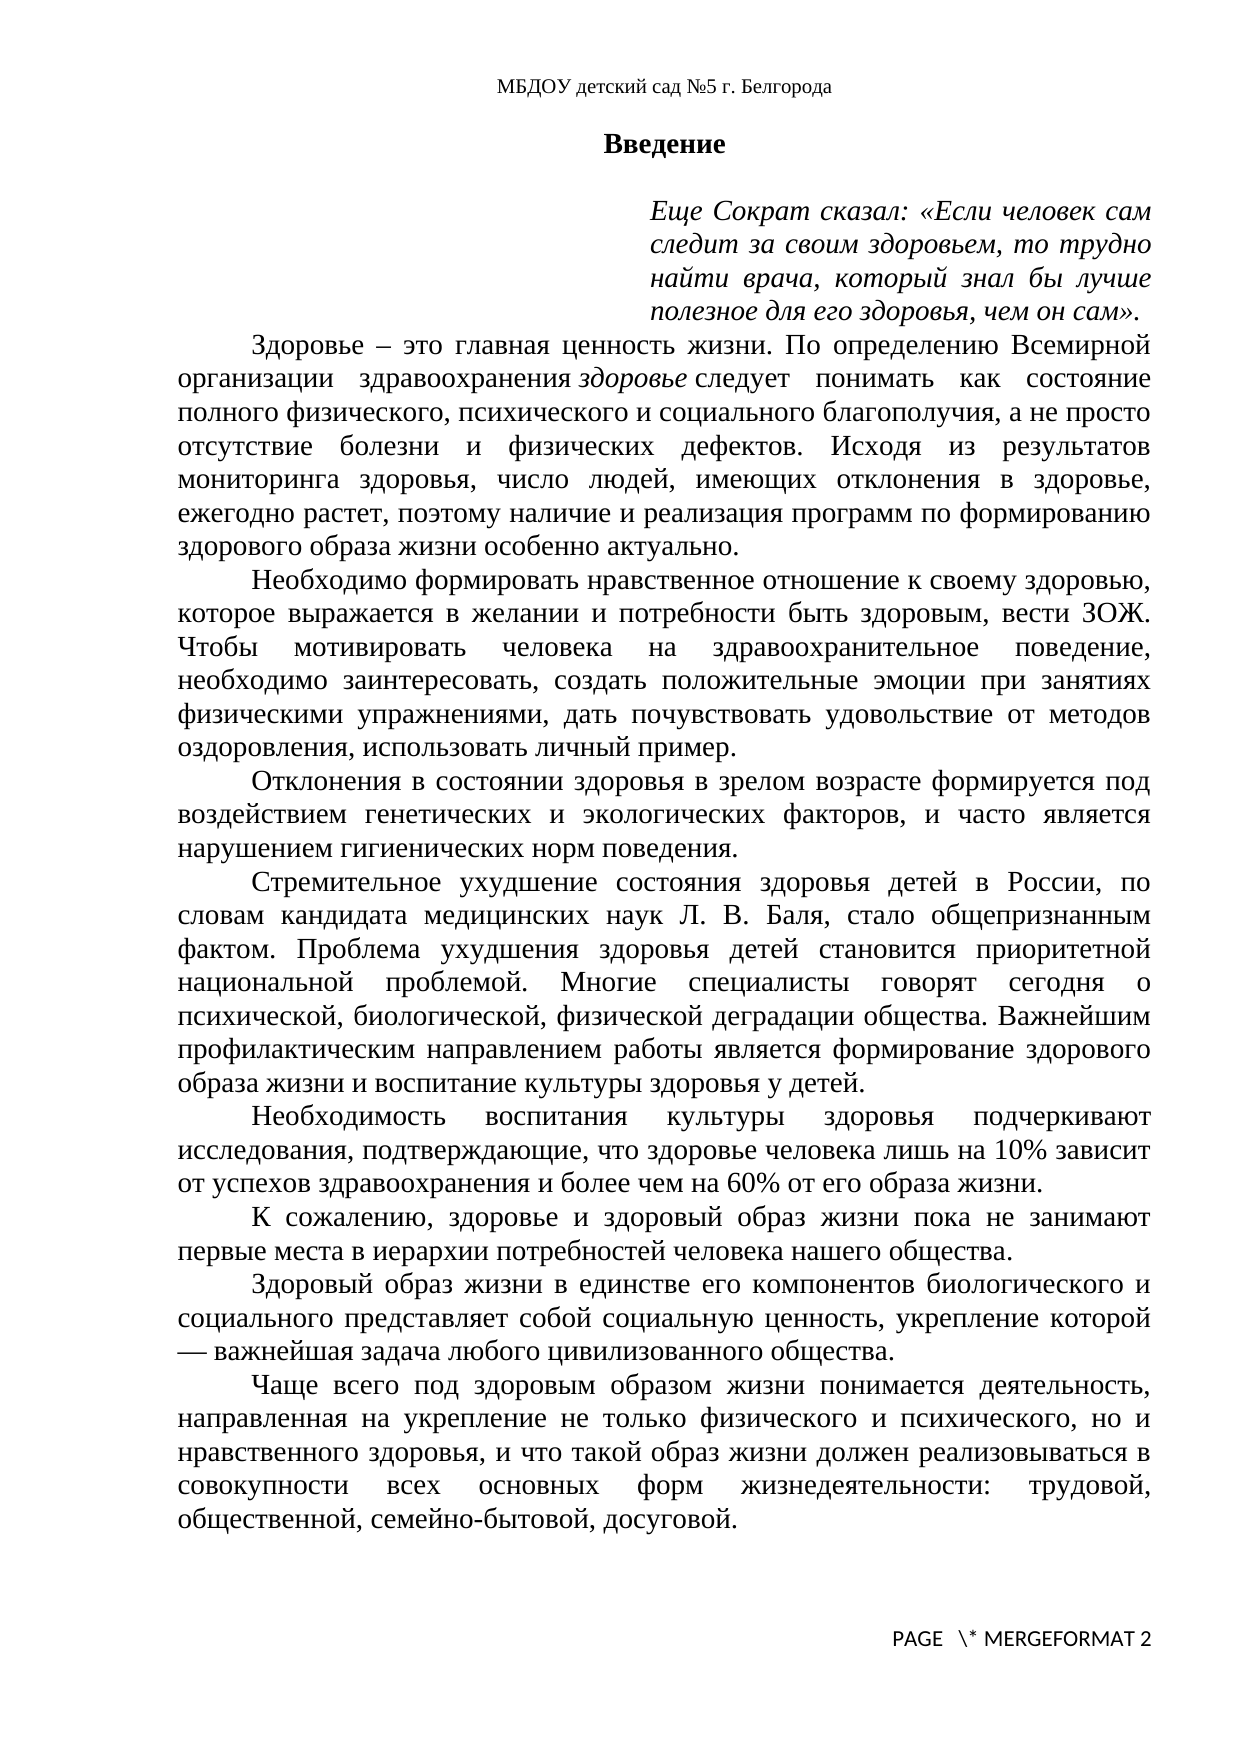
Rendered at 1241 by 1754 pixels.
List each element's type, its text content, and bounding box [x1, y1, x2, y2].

text Необходимо формировать нравственное отношение к своему здоровью, которое выражается в желании и потребности быть здоровым, вести ЗОЖ. Чтобы мотивировать человека на здравоохранительное поведение, необходимо заинтересовать, создать положительные эмоции при занятиях физическими упражнениями, дать почувствовать удовольствие от методов оздоровления, использовать личный пример. [177, 562, 1152, 763]
text Необходимость воспитания культуры здоровья подчеркивают исследования, подтверждающие, что здоровье человека лишь на 10% зависит от успехов здравоохранения и более чем на 60% от его образа жизни. [177, 1098, 1152, 1199]
text Здоровье – это главная ценность жизни. По определению Всемирной организации здравоохранения здоровье следует понимать как состояние полного физического, психического и социального благополучия, а не просто отсутствие болезни и физических дефектов. Исходя из результатов мониторинга здоровья, число людей, имеющих отклонения в здоровье, ежегодно растет, поэтому наличие и реализация программ по формированию здорового образа жизни особенно актуально. [177, 327, 1152, 562]
text Еще Сократ сказал: «Если человек сам следит за своим здоровьем, то трудно найти врача, который знал бы лучше полезное для его здоровья, чем он сам». [650, 193, 1152, 327]
text К сожалению, здоровье и здоровый образ жизни пока не занимают первые места в иерархии потребностей человека нашего общества. [177, 1199, 1152, 1266]
text Чаще всего под здоровым образом жизни понимается деятельность, направленная на укрепление не только физического и психического, но и нравственного здоровья, и что такой образ жизни должен реализовываться в совокупности всех основных форм жизнедеятельности: трудовой, общественной, семейно-бытовой, досуговой. [177, 1367, 1152, 1534]
text Введение [177, 126, 1152, 159]
text Здоровый образ жизни в единстве его компонентов биологического и социального представляет собой социальную ценность, укрепление которой — важнейшая задача любого цивилизованного общества. [177, 1266, 1152, 1367]
text Стремительное ухудшение состояния здоровья детей в России, по словам кандидата медицинских наук Л. В. Баля, стало общепризнанным фактом. Проблема ухудшения здоровья детей становится приоритетной национальной проблемой. Многие специалисты говорят сегодня о психической, биологической, физической деградации общества. Важнейшим профилактическим направлением работы является формирование здорового образа жизни и воспитание культуры здоровья у детей. [177, 864, 1152, 1098]
text Отклонения в состоянии здоровья в зрелом возрасте формируется под воздействием генетических и экологических факторов, и часто является нарушением гигиенических норм поведения. [177, 763, 1152, 864]
